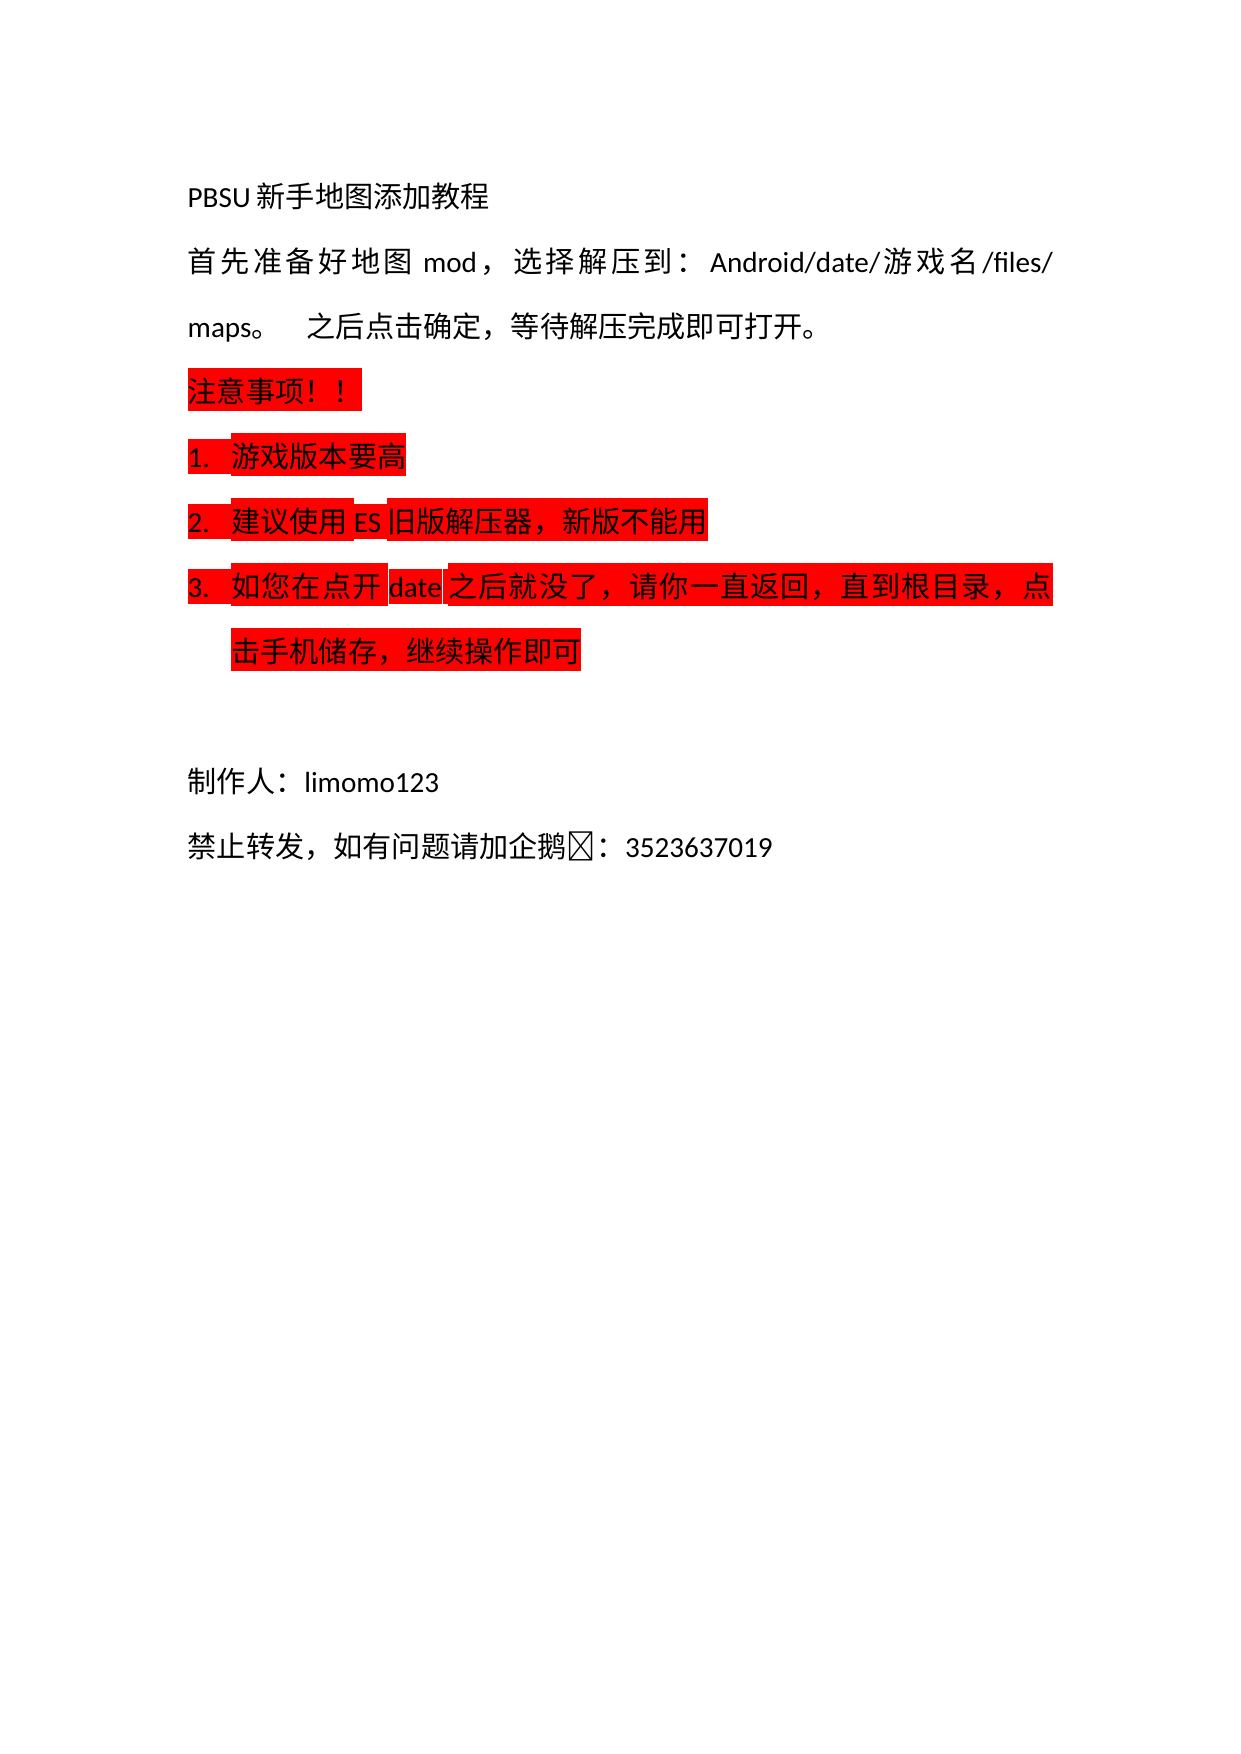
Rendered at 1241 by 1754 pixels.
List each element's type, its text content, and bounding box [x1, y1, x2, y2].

list 建议使用ES旧版解压器，新版不能用 [187, 487, 1053, 552]
text PBSU新手地图添加教程 [187, 162, 1053, 227]
text 首先准备好地图mod，选择解压到：Android/date/游戏名/files/maps。 之后点击确定，等待解压完成即可打开。 [187, 227, 1053, 357]
list 如您在点开date之后就没了，请你一直返回，直到根目录，点击手机储存，继续操作即可 [187, 552, 1053, 682]
text 注意事项！！ [187, 357, 1053, 422]
list 游戏版本要高 [187, 422, 1053, 487]
text 制作人：limomo123 [187, 747, 1053, 812]
text 禁止转发，如有问题请加企鹅🐧：3523637019 [187, 812, 1053, 877]
